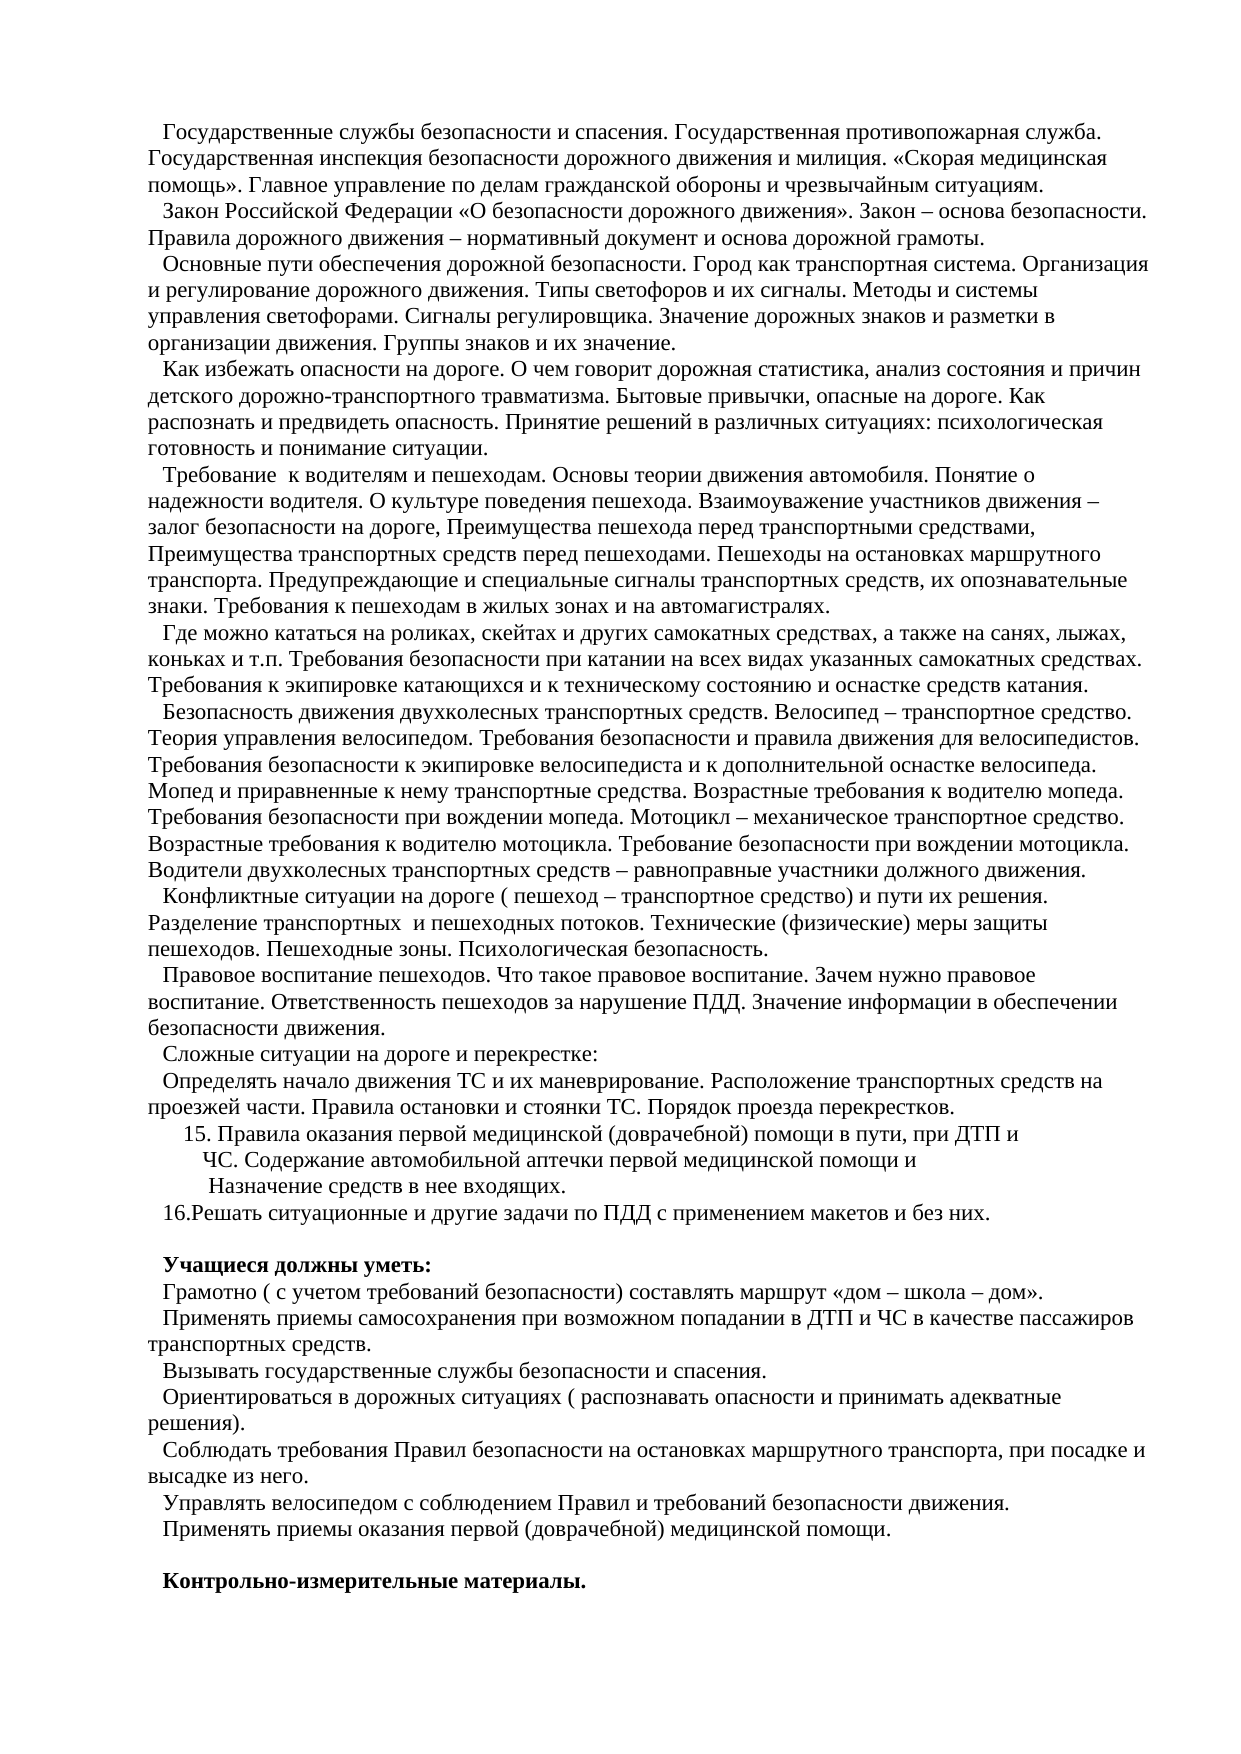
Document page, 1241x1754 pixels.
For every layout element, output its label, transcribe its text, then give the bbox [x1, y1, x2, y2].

text 15. Правила оказания первой медицинской (доврачебной) помощи в пути, при ДТП и [177, 1119, 1152, 1146]
text Применять приемы самосохранения при возможном попадании в ДТП и ЧС в качестве пассажиров транспортных средств. [148, 1304, 1152, 1357]
text Основные пути обеспечения дорожной безопасности. Город как транспортная система. Организация и регулирование дорожного движения. Типы светофоров и их сигналы. Методы и системы управления светофорами. Сигналы регулировщика. Значение дорожных знаков и разметки в организации движения. Группы знаков и их значение. [148, 250, 1152, 355]
text Контрольно-измерительные материалы. [148, 1568, 1152, 1594]
text Ориентироваться в дорожных ситуациях ( распознавать опасности и принимать адекватные решения). [148, 1383, 1152, 1436]
text Требование к водителям и пешеходам. Основы теории движения автомобиля. Понятие о надежности водителя. О культуре поведения пешехода. Взаимоуважение участников движения – залог безопасности на дороге, Преимущества пешехода перед транспортными средствами, Преимущества транспортных средств перед пешеходами. Пешеходы на остановках маршрутного транспорта. Предупреждающие и специальные сигналы транспортных средств, их опознавательные знаки. Требования к пешеходам в жилых зонах и на автомагистралях. [148, 461, 1152, 619]
text Грамотно ( с учетом требований безопасности) составлять маршрут «дом – школа – дом». [148, 1278, 1152, 1304]
text Определять начало движения ТС и их маневрирование. Расположение транспортных средств на проезжей части. Правила остановки и стоянки ТС. Порядок проезда перекрестков. [148, 1067, 1152, 1119]
text Назначение средств в нее входящих. [148, 1172, 1152, 1199]
text Безопасность движения двухколесных транспортных средств. Велосипед – транспортное средство. Теория управления велосипедом. Требования безопасности и правила движения для велосипедистов. Требования безопасности к экипировке велосипедиста и к дополнительной оснастке велосипеда. Мопед и приравненные к нему транспортные средства. Возрастные требования к водителю мопеда. Требования безопасности при вождении мопеда. Мотоцикл – механическое транспортное средство. Возрастные требования к водителю мотоцикла. Требование безопасности при вождении мотоцикла. Водители двухколесных транспортных средств – равноправные участники должного движения. [148, 698, 1152, 882]
text Учащиеся должны уметь: [148, 1251, 1152, 1278]
text Конфликтные ситуации на дороге ( пешеход – транспортное средство) и пути их решения. Разделение транспортных и пешеходных потоков. Технические (физические) меры защиты пешеходов. Пешеходные зоны. Психологическая безопасность. [148, 882, 1152, 961]
text Закон Российской Федерации «О безопасности дорожного движения». Закон – основа безопасности. Правила дорожного движения – нормативный документ и основа дорожной грамоты. [148, 197, 1152, 250]
text Соблюдать требования Правил безопасности на остановках маршрутного транспорта, при посадке и высадке из него. [148, 1436, 1152, 1488]
text Сложные ситуации на дороге и перекрестке: [148, 1041, 1152, 1067]
text Вызывать государственные службы безопасности и спасения. [148, 1357, 1152, 1383]
text ЧС. Содержание автомобильной аптечки первой медицинской помощи и [148, 1146, 1152, 1172]
text Применять приемы оказания первой (доврачебной) медицинской помощи. [148, 1515, 1152, 1541]
text Где можно кататься на роликах, скейтах и других самокатных средствах, а также на санях, лыжах, коньках и т.п. Требования безопасности при катании на всех видах указанных самокатных средствах. Требования к экипировке катающихся и к техническому состоянию и оснастке средств катания. [148, 619, 1152, 698]
text 16.Решать ситуационные и другие задачи по ПДД с применением макетов и без них. [148, 1199, 1152, 1225]
text Как избежать опасности на дороге. О чем говорит дорожная статистика, анализ состояния и причин детского дорожно-транспортного травматизма. Бытовые привычки, опасные на дороге. Как распознать и предвидеть опасность. Принятие решений в различных ситуациях: психологическая готовность и понимание ситуации. [148, 355, 1152, 461]
text Управлять велосипедом с соблюдением Правил и требований безопасности движения. [148, 1488, 1152, 1515]
text Государственные службы безопасности и спасения. Государственная противопожарная служба. Государственная инспекция безопасности дорожного движения и милиция. «Скорая медицинская помощь». Главное управление по делам гражданской обороны и чрезвычайным ситуациям. [148, 118, 1152, 197]
text Правовое воспитание пешеходов. Что такое правовое воспитание. Зачем нужно правовое воспитание. Ответственность пешеходов за нарушение ПДД. Значение информации в обеспечении безопасности движения. [148, 961, 1152, 1041]
